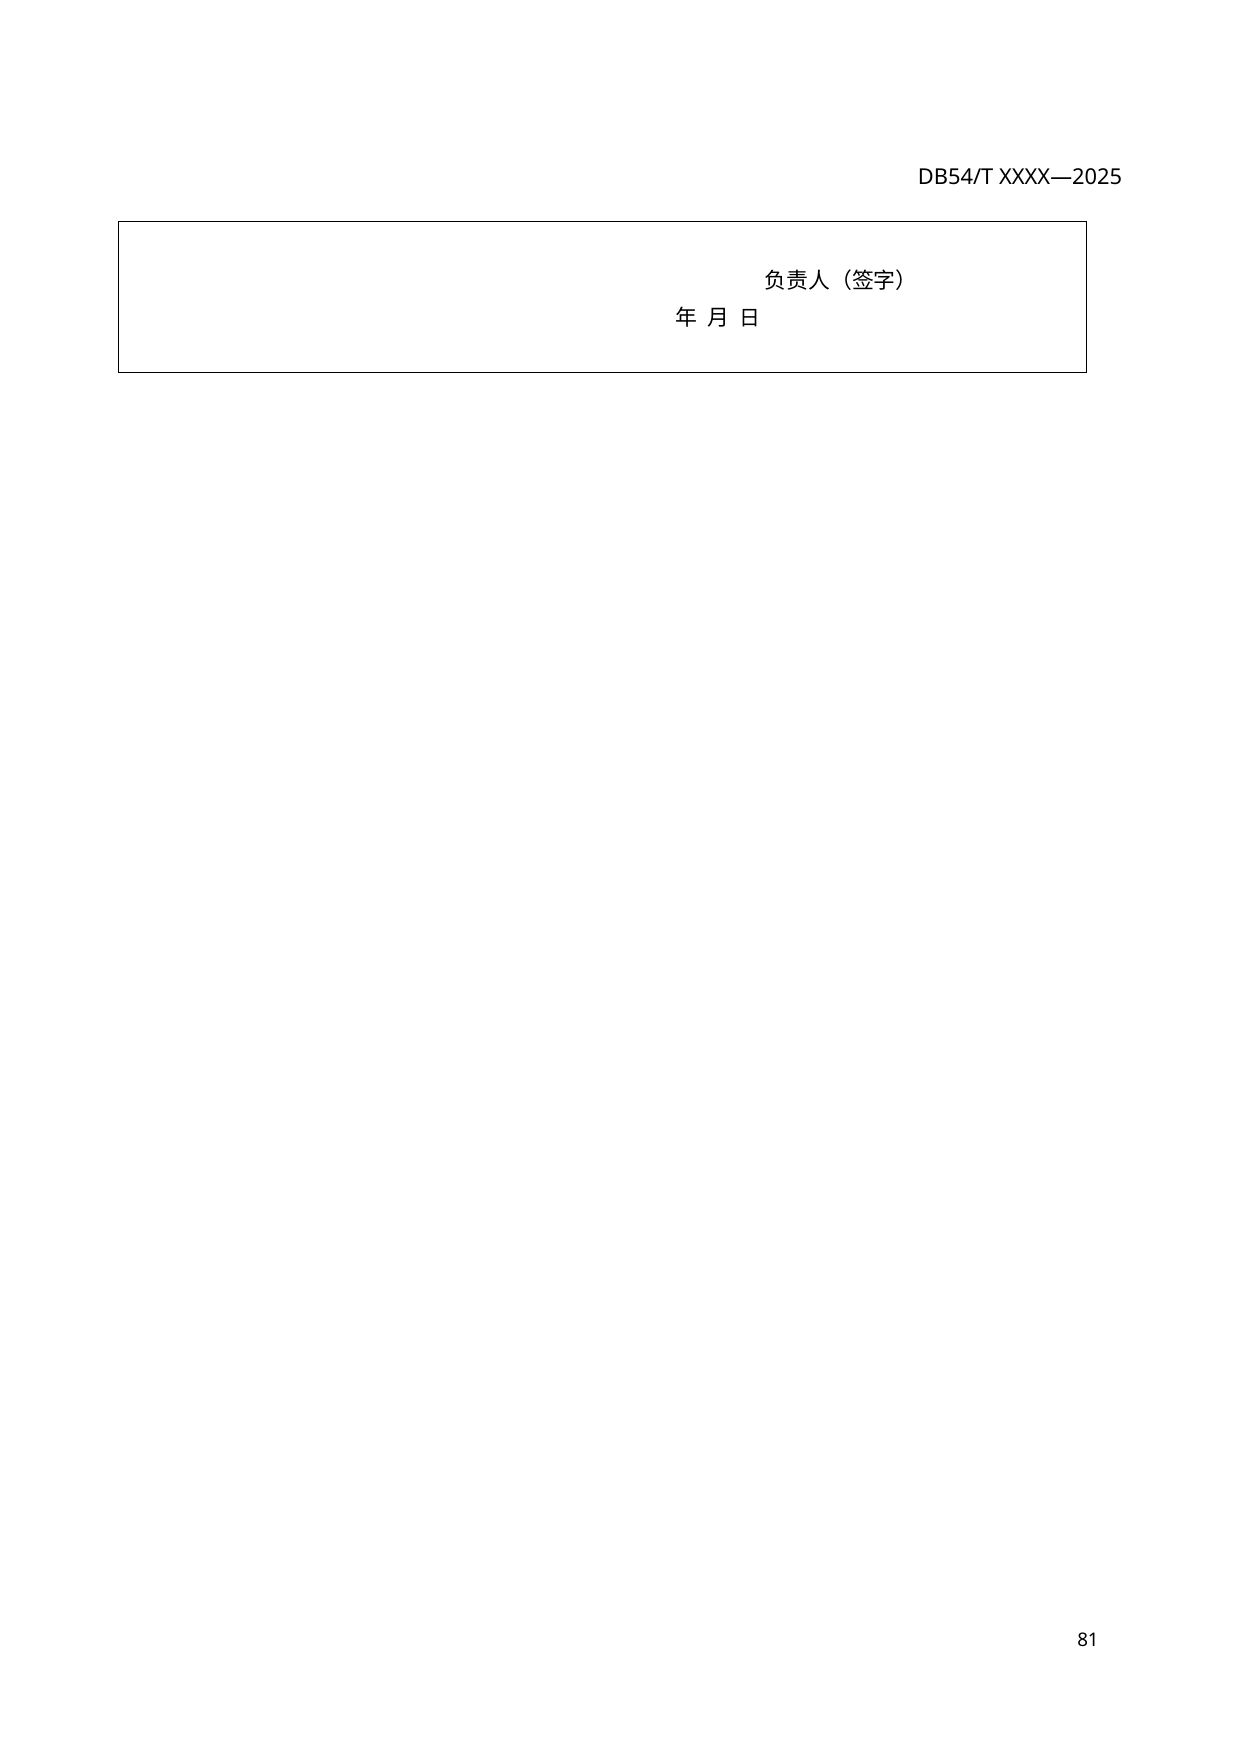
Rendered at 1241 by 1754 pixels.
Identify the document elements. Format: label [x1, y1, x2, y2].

table_header [119, 222, 1086, 372]
